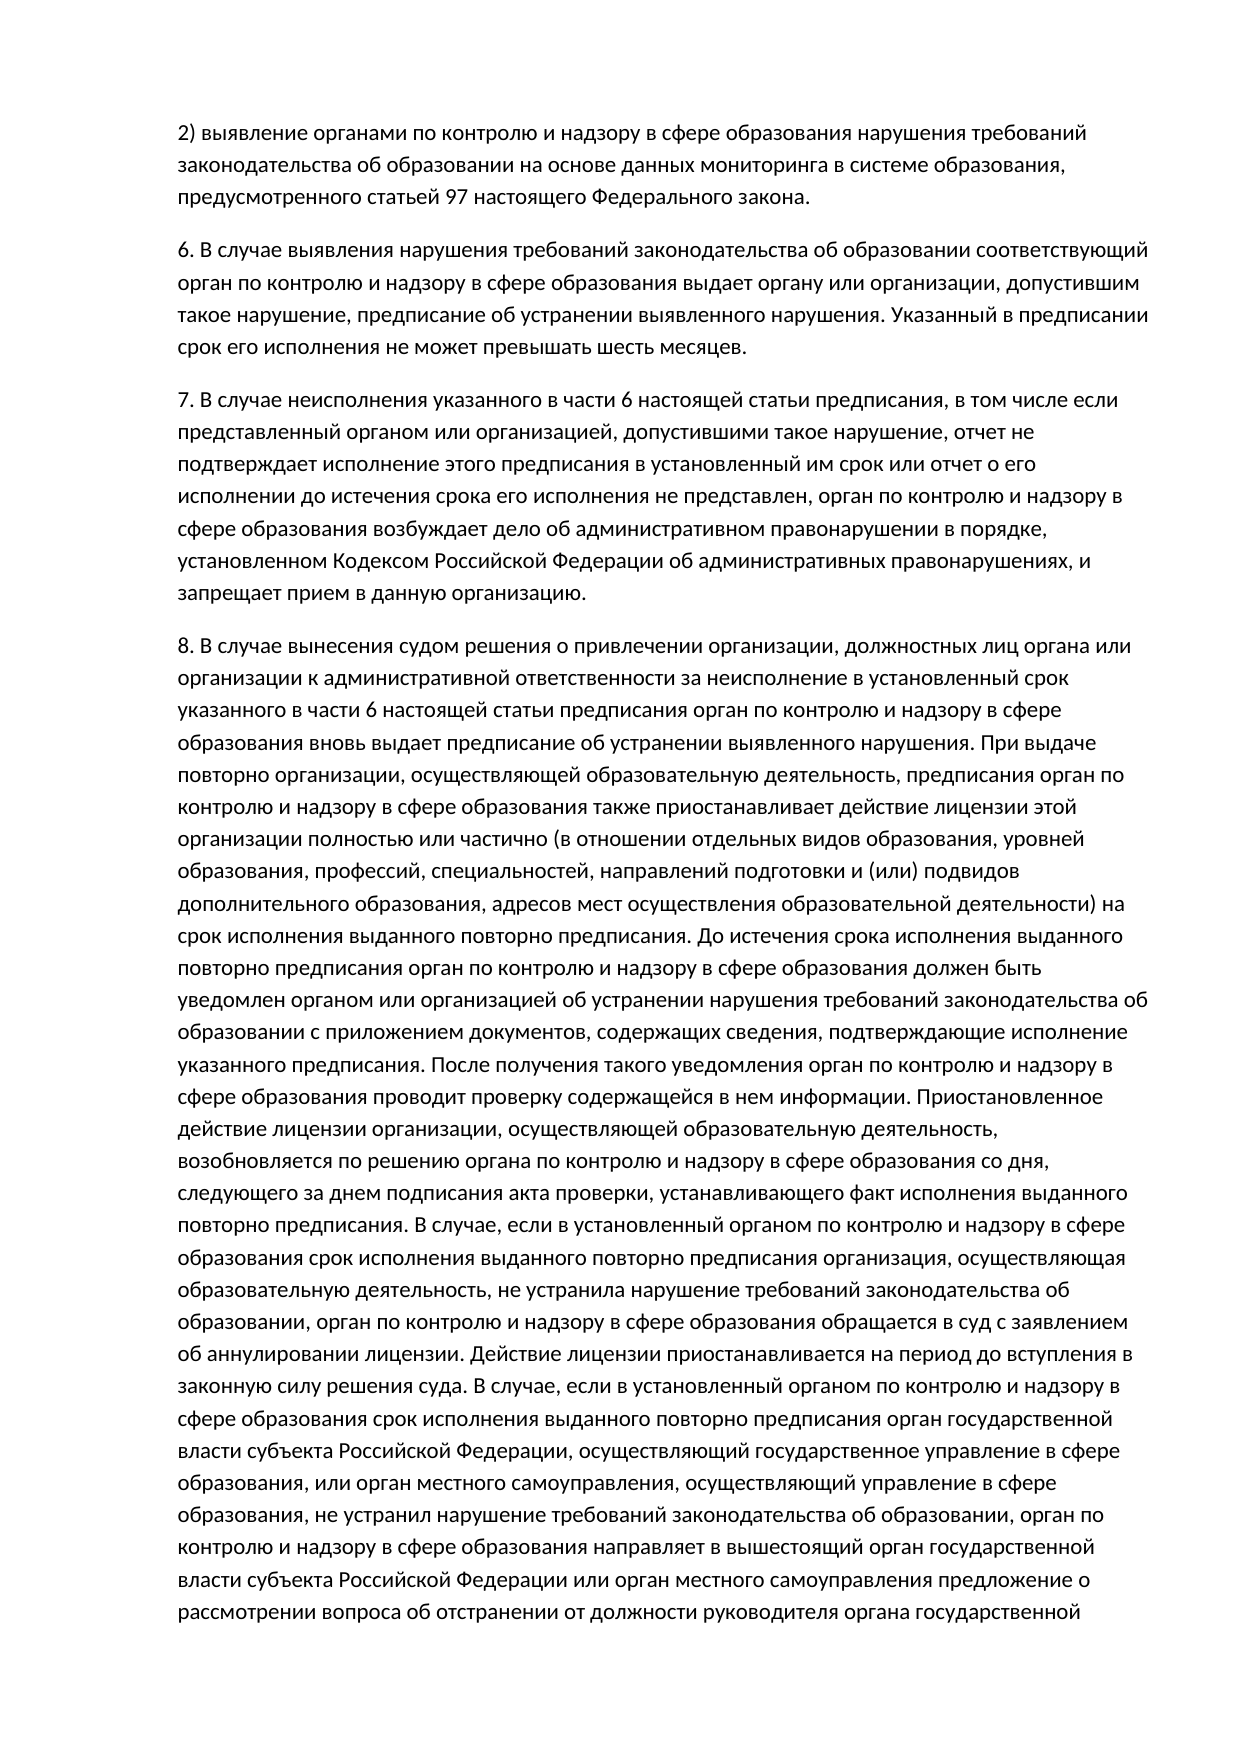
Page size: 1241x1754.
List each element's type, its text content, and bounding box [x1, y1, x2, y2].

text 2) выявление органами по контролю и надзору в сфере образования нарушения требований законодательства об образовании на основе данных мониторинга в системе образования, предусмотренного статьей 97 настоящего Федерального закона. [177, 118, 1152, 211]
text 6. В случае выявления нарушения требований законодательства об образовании соответствующий орган по контролю и надзору в сфере образования выдает органу или организации, допустившим такое нарушение, предписание об устранении выявленного нарушения. Указанный в предписании срок его исполнения не может превышать шесть месяцев. [177, 236, 1152, 360]
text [177, 631, 1152, 1625]
text 7. В случае неисполнения указанного в части 6 настоящей статьи предписания, в том числе если представленный органом или организацией, допустившими такое нарушение, отчет не подтверждает исполнение этого предписания в установленный им срок или отчет о его исполнении до истечения срока его исполнения не представлен, орган по контролю и надзору в сфере образования возбуждает дело об административном правонарушении в порядке, установленном Кодексом Российской Федерации об административных правонарушениях, и запрещает прием в данную организацию. [177, 385, 1152, 606]
